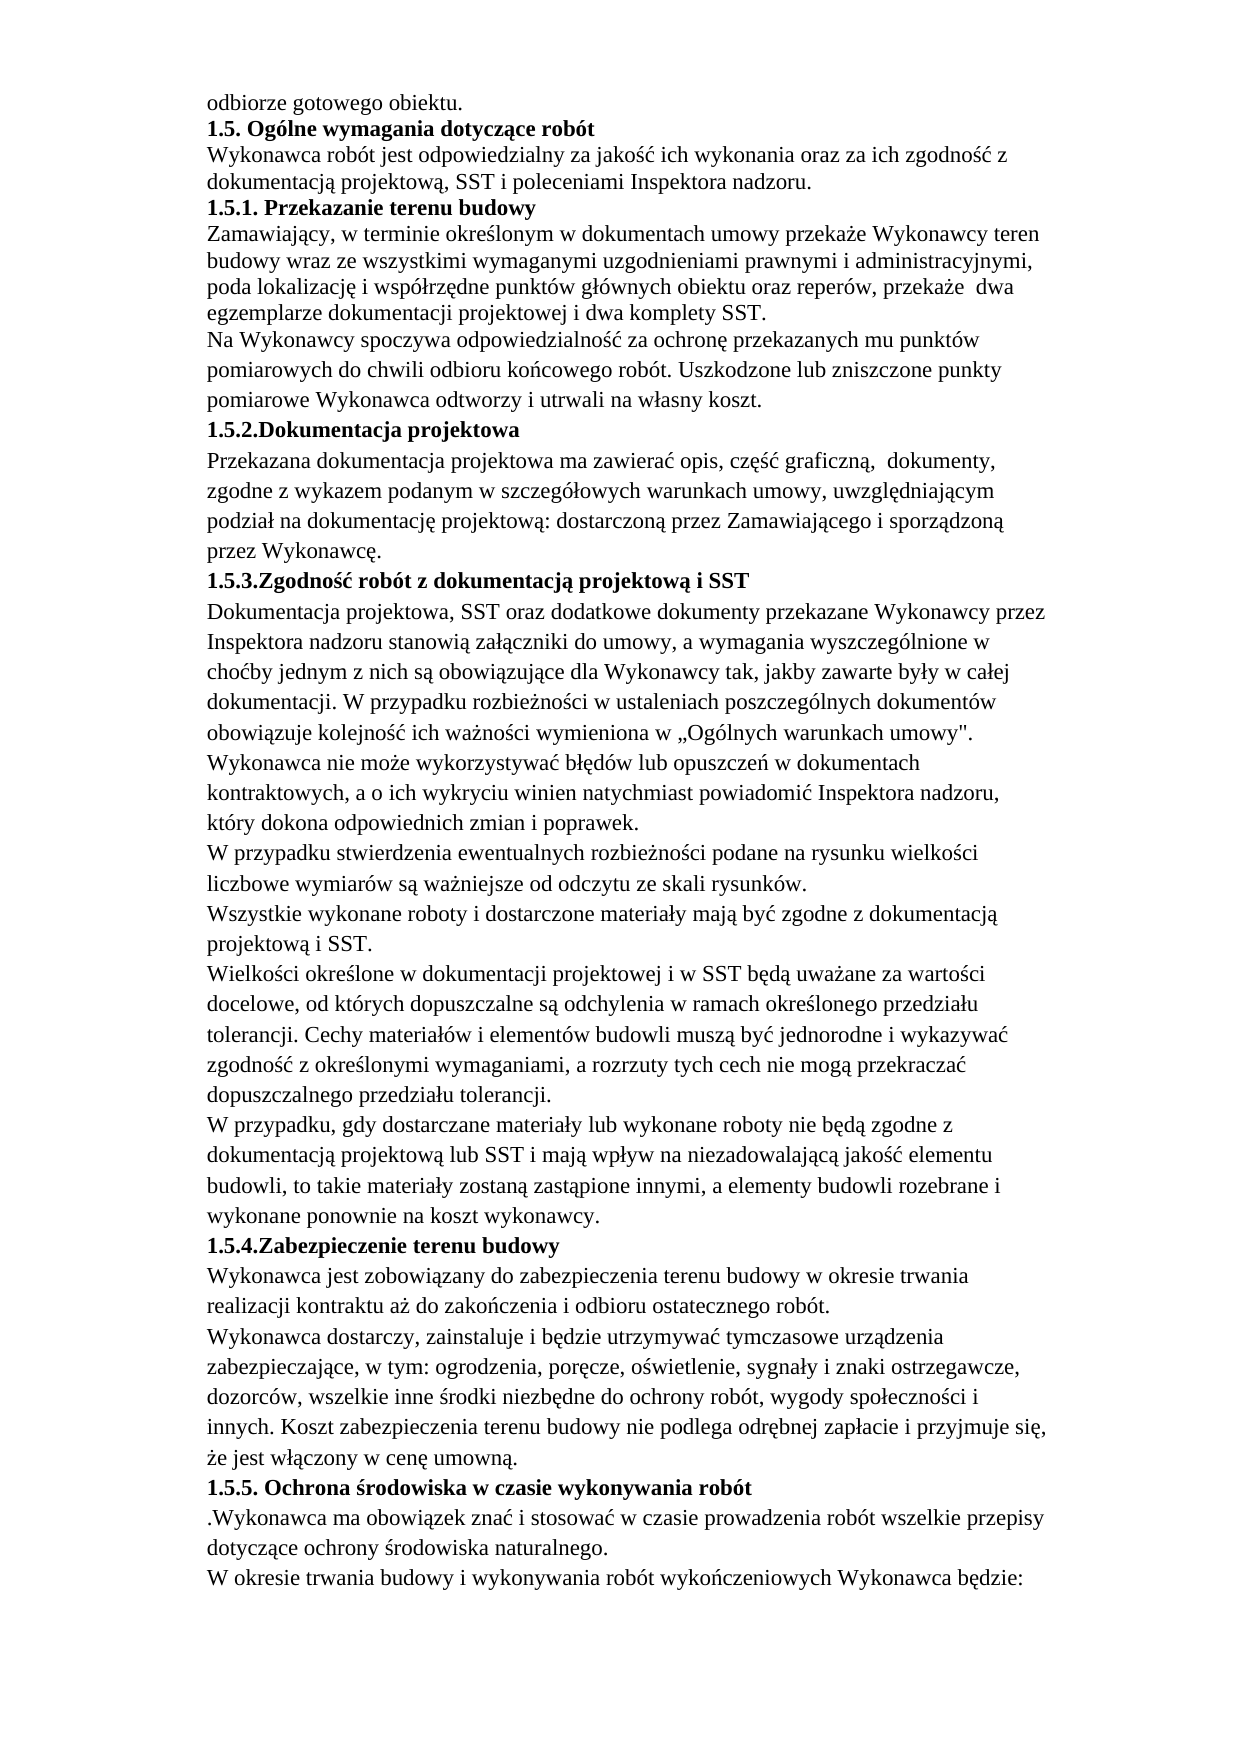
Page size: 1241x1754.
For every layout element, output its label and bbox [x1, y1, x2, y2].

text [207, 89, 1048, 326]
text [207, 326, 1048, 1591]
